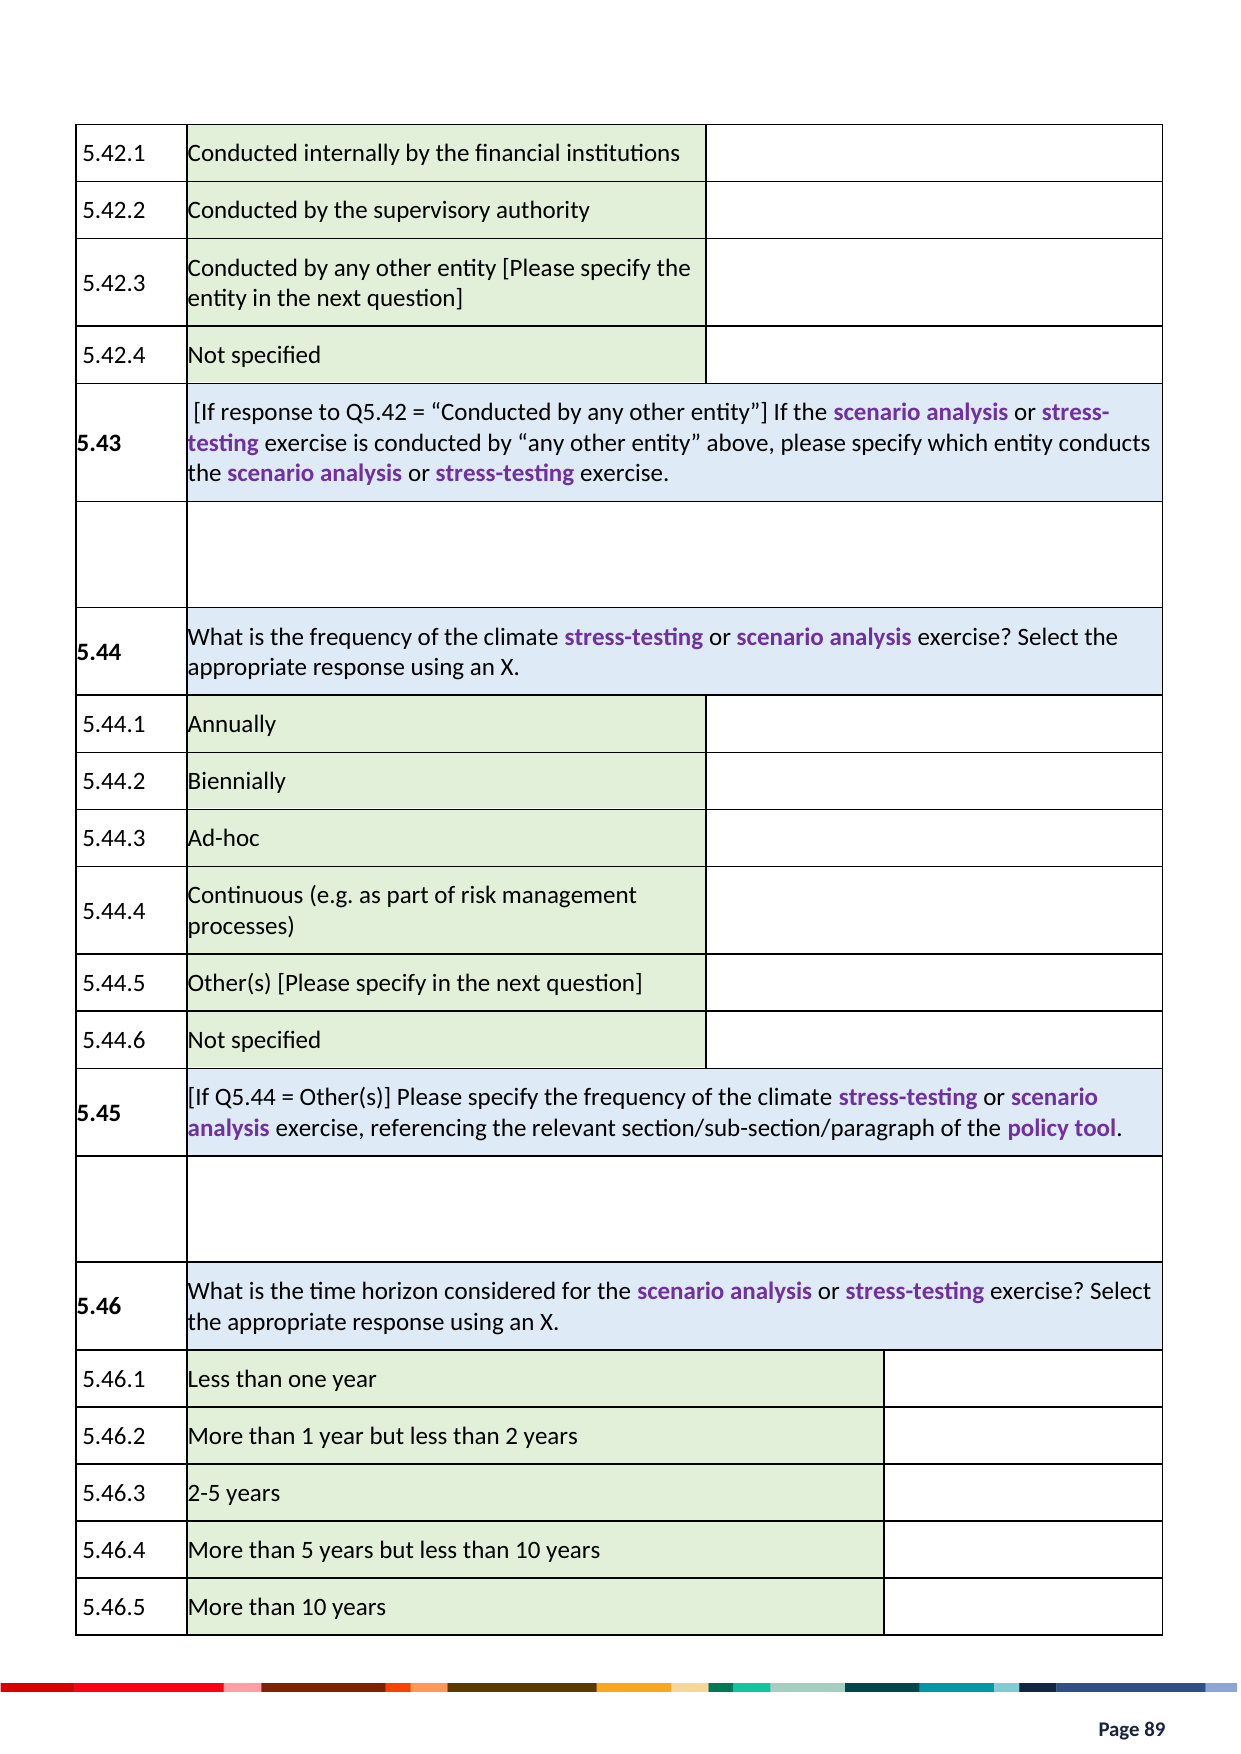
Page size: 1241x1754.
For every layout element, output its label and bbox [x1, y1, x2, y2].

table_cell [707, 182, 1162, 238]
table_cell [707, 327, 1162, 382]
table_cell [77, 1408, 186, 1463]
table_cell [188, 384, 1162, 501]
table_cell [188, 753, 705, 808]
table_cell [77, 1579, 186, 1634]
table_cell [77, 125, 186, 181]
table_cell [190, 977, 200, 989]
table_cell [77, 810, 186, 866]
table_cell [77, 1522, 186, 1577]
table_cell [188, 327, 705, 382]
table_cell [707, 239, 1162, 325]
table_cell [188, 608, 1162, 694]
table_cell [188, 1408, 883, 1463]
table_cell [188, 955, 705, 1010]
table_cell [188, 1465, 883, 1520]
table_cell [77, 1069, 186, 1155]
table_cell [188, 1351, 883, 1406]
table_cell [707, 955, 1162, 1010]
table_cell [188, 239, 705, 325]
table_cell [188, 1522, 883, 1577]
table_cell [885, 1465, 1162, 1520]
picture [0, 1683, 1236, 1692]
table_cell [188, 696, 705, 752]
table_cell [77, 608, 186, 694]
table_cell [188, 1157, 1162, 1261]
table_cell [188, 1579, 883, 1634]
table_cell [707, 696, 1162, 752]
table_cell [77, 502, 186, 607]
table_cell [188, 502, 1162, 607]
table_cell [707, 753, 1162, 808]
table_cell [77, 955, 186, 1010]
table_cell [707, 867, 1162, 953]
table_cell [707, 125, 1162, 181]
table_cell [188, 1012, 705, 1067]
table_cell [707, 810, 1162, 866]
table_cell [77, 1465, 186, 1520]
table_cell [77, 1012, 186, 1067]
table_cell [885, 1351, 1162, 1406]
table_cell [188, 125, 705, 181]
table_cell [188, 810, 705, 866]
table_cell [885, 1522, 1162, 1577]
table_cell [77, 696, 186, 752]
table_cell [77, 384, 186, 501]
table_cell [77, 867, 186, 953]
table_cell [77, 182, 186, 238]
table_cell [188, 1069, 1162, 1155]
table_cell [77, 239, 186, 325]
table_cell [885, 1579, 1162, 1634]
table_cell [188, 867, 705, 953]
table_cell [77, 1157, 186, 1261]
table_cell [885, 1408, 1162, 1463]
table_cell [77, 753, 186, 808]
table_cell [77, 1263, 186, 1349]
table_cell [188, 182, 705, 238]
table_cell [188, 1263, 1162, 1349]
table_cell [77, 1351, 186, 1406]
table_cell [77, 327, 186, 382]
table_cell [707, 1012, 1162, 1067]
